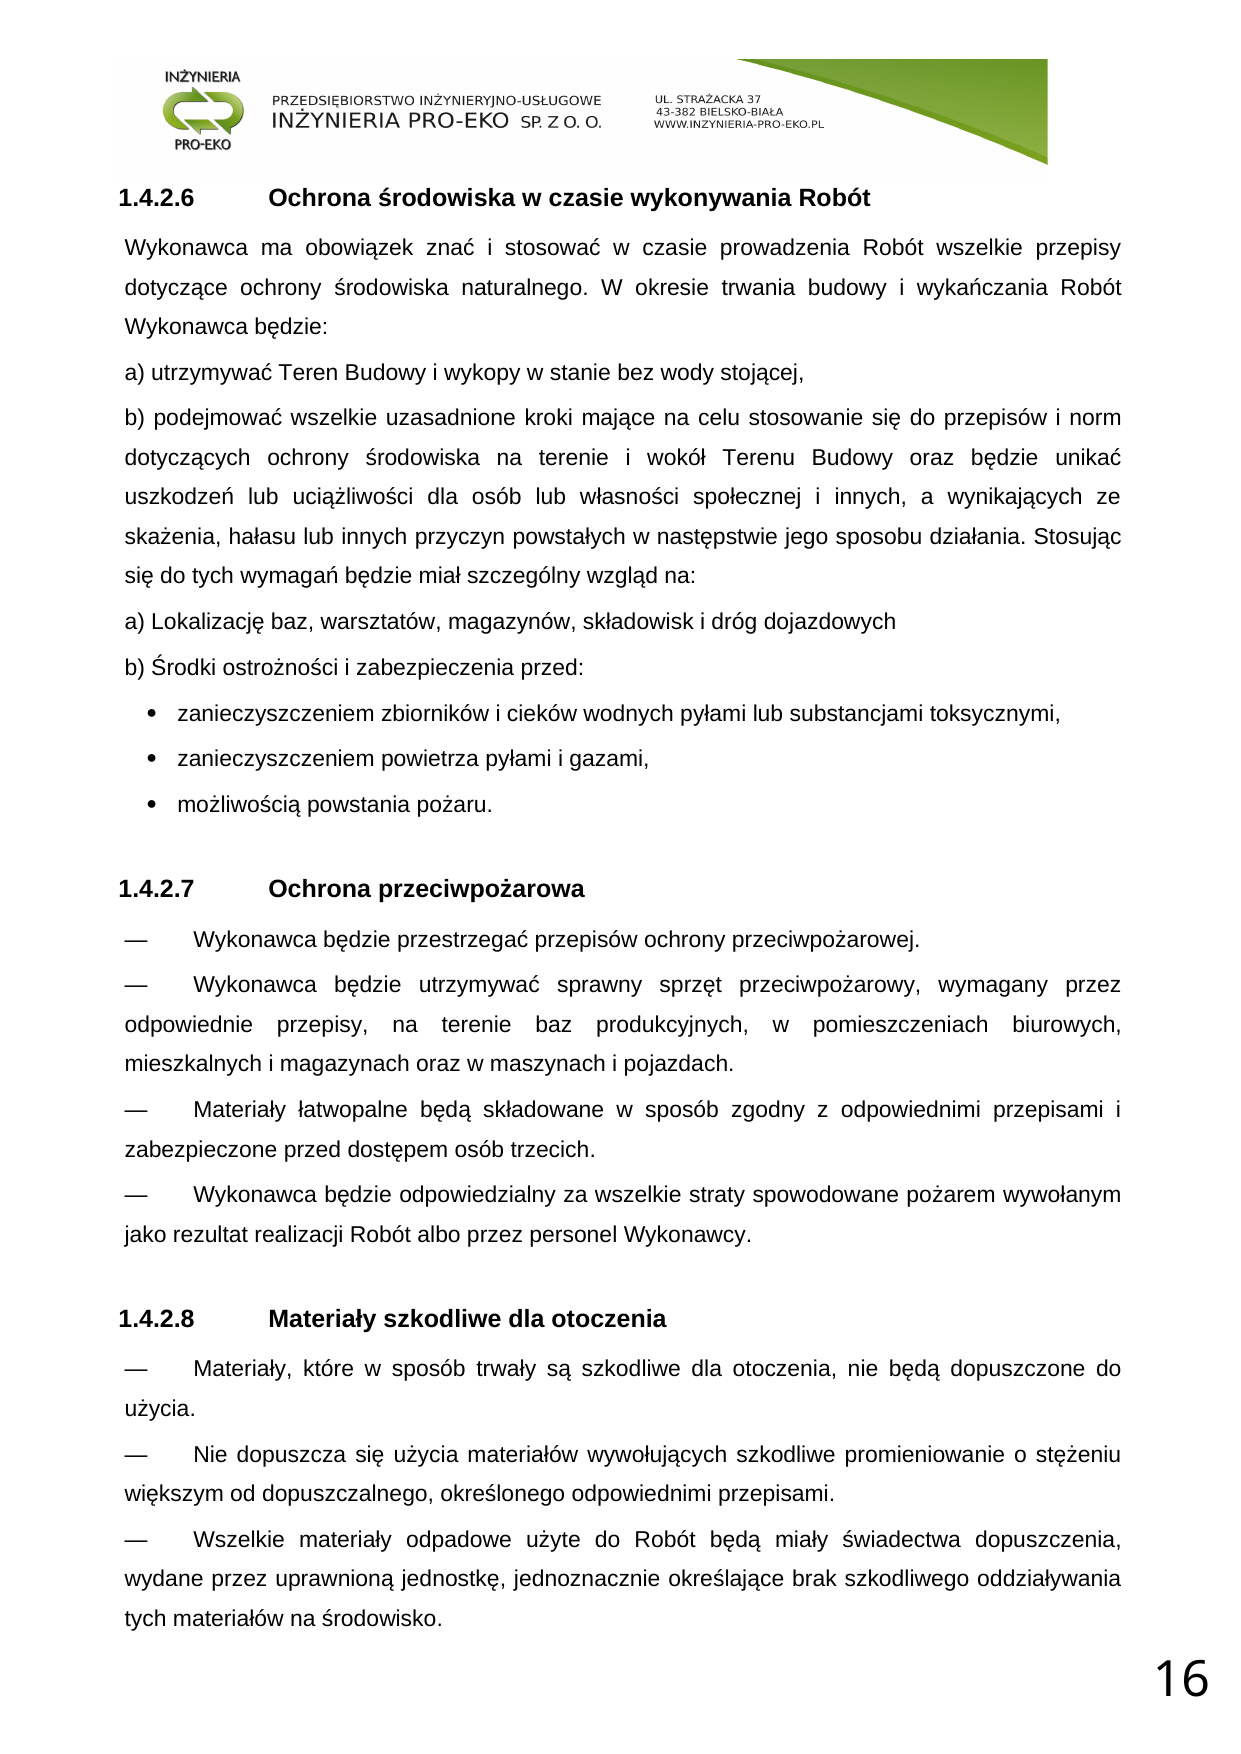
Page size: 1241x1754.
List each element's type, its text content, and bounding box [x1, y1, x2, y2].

list zanieczyszczeniem zbiorników i cieków wodnych pyłami lub substancjami toksycznymi, [148, 699, 1122, 726]
text a) Lokalizację baz, warsztatów, magazynów, składowisk i dróg dojazdowych [124, 608, 1122, 634]
list Wykonawca będzie przestrzegać przepisów ochrony przeciwpożarowej. [124, 926, 1122, 952]
subtitle Ochrona przeciwpożarowa [118, 874, 1122, 903]
text b) podejmować wszelkie uzasadnione kroki mające na celu stosowanie się do przepisów i norm dotyczących ochrony środowiska na terenie i wokół Terenu Budowy oraz będzie unikać uszkodzeń lub uciążliwości dla osób lub własności społecznej i innych, a wynikających ze skażenia, hałasu lub innych przyczyn powstałych w następstwie jego sposobu działania. Stosując się do tych wymagań będzie miał szczególny wzgląd na: [124, 404, 1122, 589]
list Wykonawca będzie odpowiedzialny za wszelkie straty spowodowane pożarem wywołanym jako rezultat realizacji Robót albo przez personel Wykonawcy. [124, 1181, 1122, 1247]
list Materiały, które w sposób trwały są szkodliwe dla otoczenia, nie będą dopuszczone do użycia. [124, 1355, 1122, 1421]
text b) Środki ostrożności i zabezpieczenia przed: [124, 654, 1122, 680]
list Wszelkie materiały odpadowe użyte do Robót będą miały świadectwa dopuszczenia, wydane przez uprawnioną jednostkę, jednoznacznie określające brak szkodliwego oddziaływania tych materiałów na środowisko. [124, 1526, 1122, 1631]
list Wykonawca będzie utrzymywać sprawny sprzęt przeciwpożarowy, wymagany przez odpowiednie przepisy, na terenie baz produkcyjnych, w pomieszczeniach biurowych, mieszkalnych i magazynach oraz w maszynach i pojazdach. [124, 971, 1122, 1077]
text Wykonawca ma obowiązek znać i stosować w czasie prowadzenia Robót wszelkie przepisy dotyczące ochrony środowiska naturalnego. W okresie trwania budowy i wykańczania Robót Wykonawca będzie: [124, 234, 1122, 339]
subtitle Ochrona środowiska w czasie wykonywania Robót [118, 182, 1122, 211]
subtitle Materiały szkodliwe dla otoczenia [118, 1304, 1122, 1333]
text a) utrzymywać Teren Budowy i wykopy w stanie bez wody stojącej, [124, 359, 1122, 385]
list Nie dopuszcza się użycia materiałów wywołujących szkodliwe promieniowanie o stężeniu większym od dopuszczalnego, określonego odpowiednimi przepisami. [124, 1441, 1122, 1506]
list możliwością powstania pożaru. [148, 791, 1122, 817]
list zanieczyszczeniem powietrza pyłami i gazami, [148, 745, 1122, 772]
picture [118, 59, 1048, 183]
list Materiały łatwopalne będą składowane w sposób zgodny z odpowiednimi przepisami i zabezpieczone przed dostępem osób trzecich. [124, 1096, 1122, 1162]
